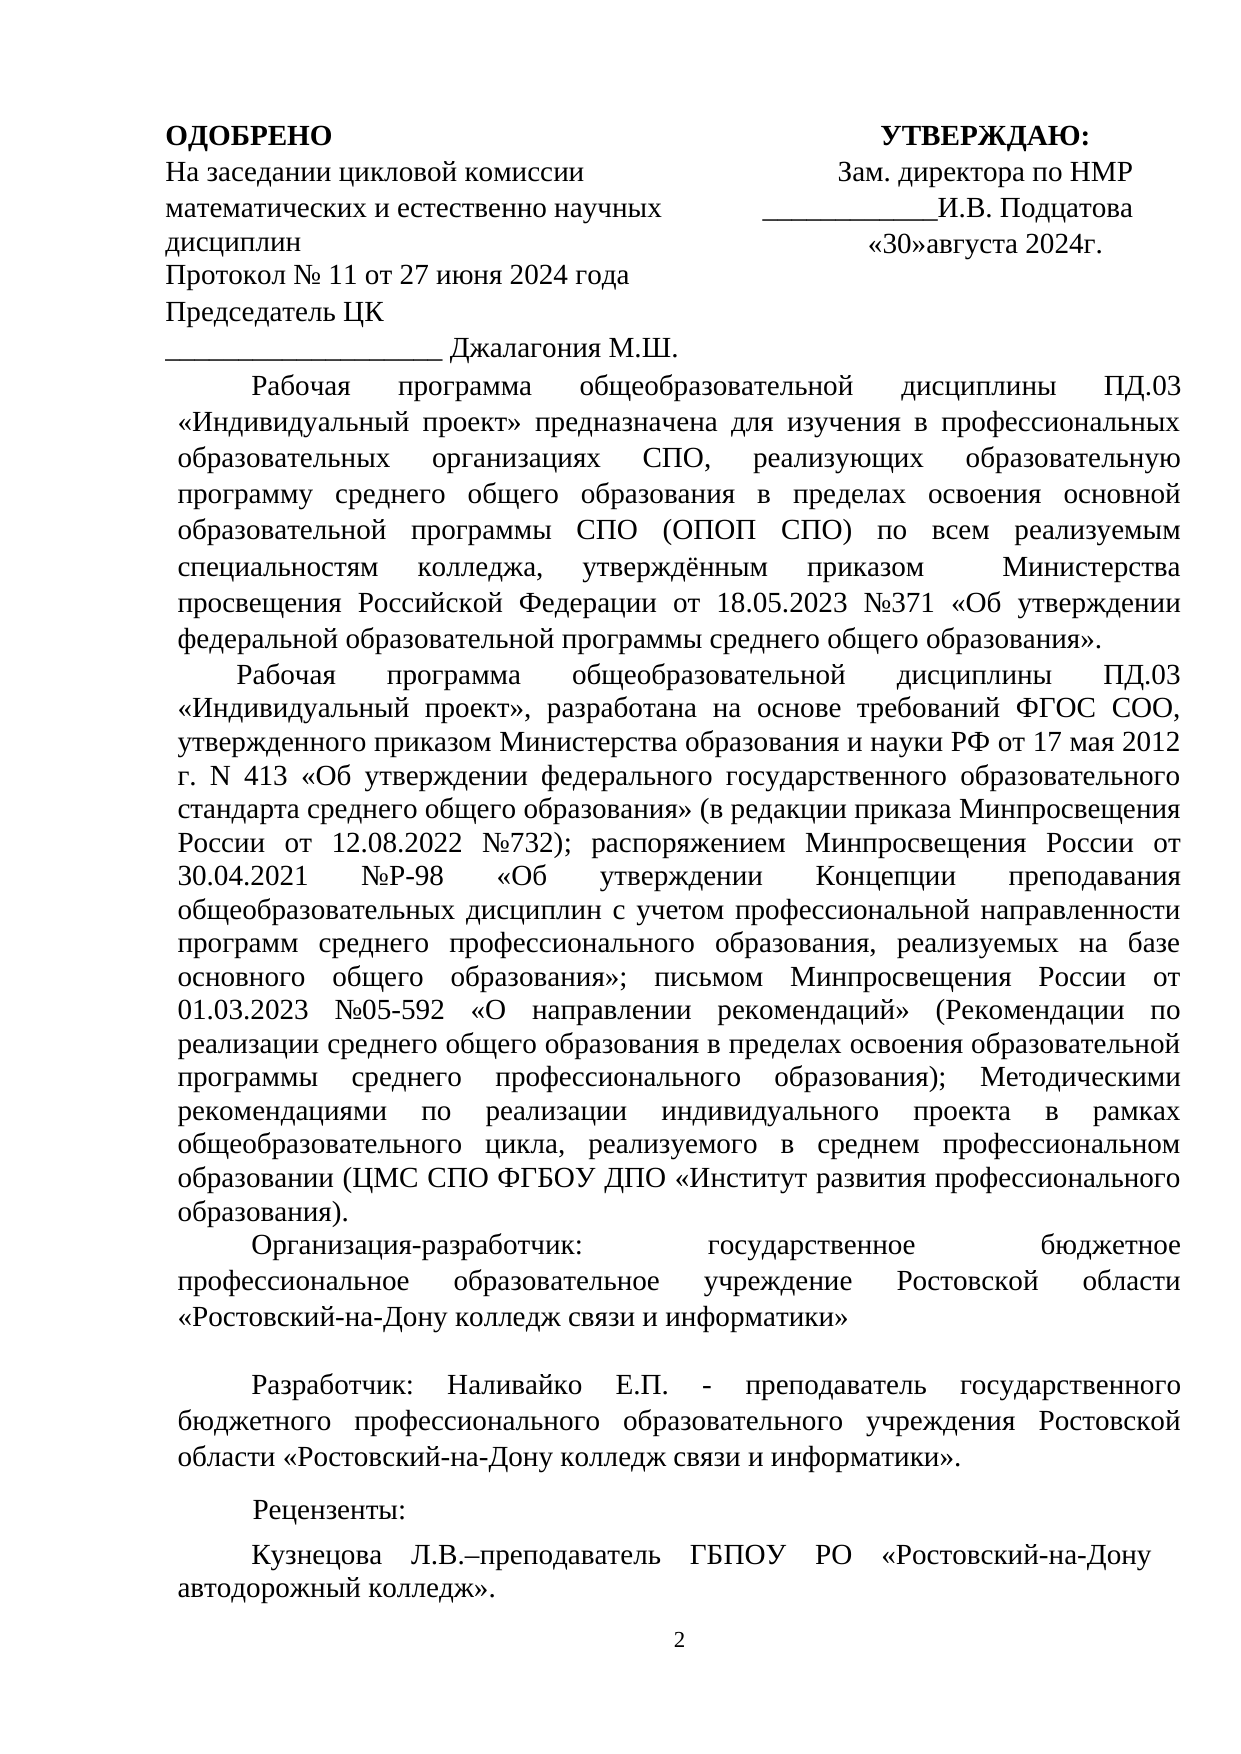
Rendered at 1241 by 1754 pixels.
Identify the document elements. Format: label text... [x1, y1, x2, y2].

table_header УТВЕРЖДАЮ: Зам. директора по НМР ____________И.В. Подцатова «30»августа 2024г. [751, 118, 1219, 368]
text Кузнецова Л.В.–преподаватель ГБПОУ РО «Ростовский-на-Дону автодорожный колледж». [177, 1537, 1152, 1604]
text Рабочая программа общеобразовательной дисциплины ПД.03 «Индивидуальный проект» предназначена для изучения в профессиональных образовательных организациях СПО, реализующих образовательную программу среднего общего образования в пределах освоения основной образовательной программы СПО (ОПОП СПО) по всем реализуемым специальностям колледжа, утверждённым приказом Министерства просвещения Российской Федерации от 18.05.2023 №371 «Об утверждении федеральной образовательной программы среднего общего образования». [177, 368, 1181, 654]
text Разработчик: Наливайко Е.П. - преподаватель государственного бюджетного профессионального образовательного учреждения Ростовской области «Ростовский-на-Дону колледж связи и информатики». [177, 1367, 1181, 1473]
table_header ОДОБРЕНО На заседании цикловой комиссии математических и естественно научных дисциплин Протокол № 11 от 27 июня 2024 года Председатель ЦК ___________________ Джалагония М.Ш. [154, 118, 751, 368]
text Организация-разработчик: государственное бюджетное профессиональное образовательное учреждение Ростовской области «Ростовский-на-Дону колледж связи и информатики» [177, 1227, 1181, 1333]
text Рабочая программа общеобразовательной дисциплины ПД.03 «Индивидуальный проект», разработана на основе требований ФГОС СОО, утвержденного приказом Министерства образования и науки РФ от 17 мая 2012 г. N 413 «Об утверждении федерального государственного образовательного стандарта среднего общего образования» (в редакции приказа Минпросвещения России от 12.08.2022 №732); распоряжением Минпросвещения России от 30.04.2021 №Р-98 «Об утверждении Концепции преподавания общеобразовательных дисциплин с учетом профессиональной направленности программ среднего профессионального образования, реализуемых на базе основного общего образования»; письмом Минпросвещения России от 01.03.2023 №05-592 «О направлении рекомендаций» (Рекомендации по реализации среднего общего образования в пределах освоения образовательной программы среднего профессионального образования); Методическими рекомендациями по реализации индивидуального проекта в рамках общеобразовательного цикла, реализуемого в среднем профессиональном образовании (ЦМС СПО ФГБОУ ДПО «Институт развития профессионального образования). [177, 657, 1181, 1227]
text Рецензенты: [177, 1492, 1152, 1525]
